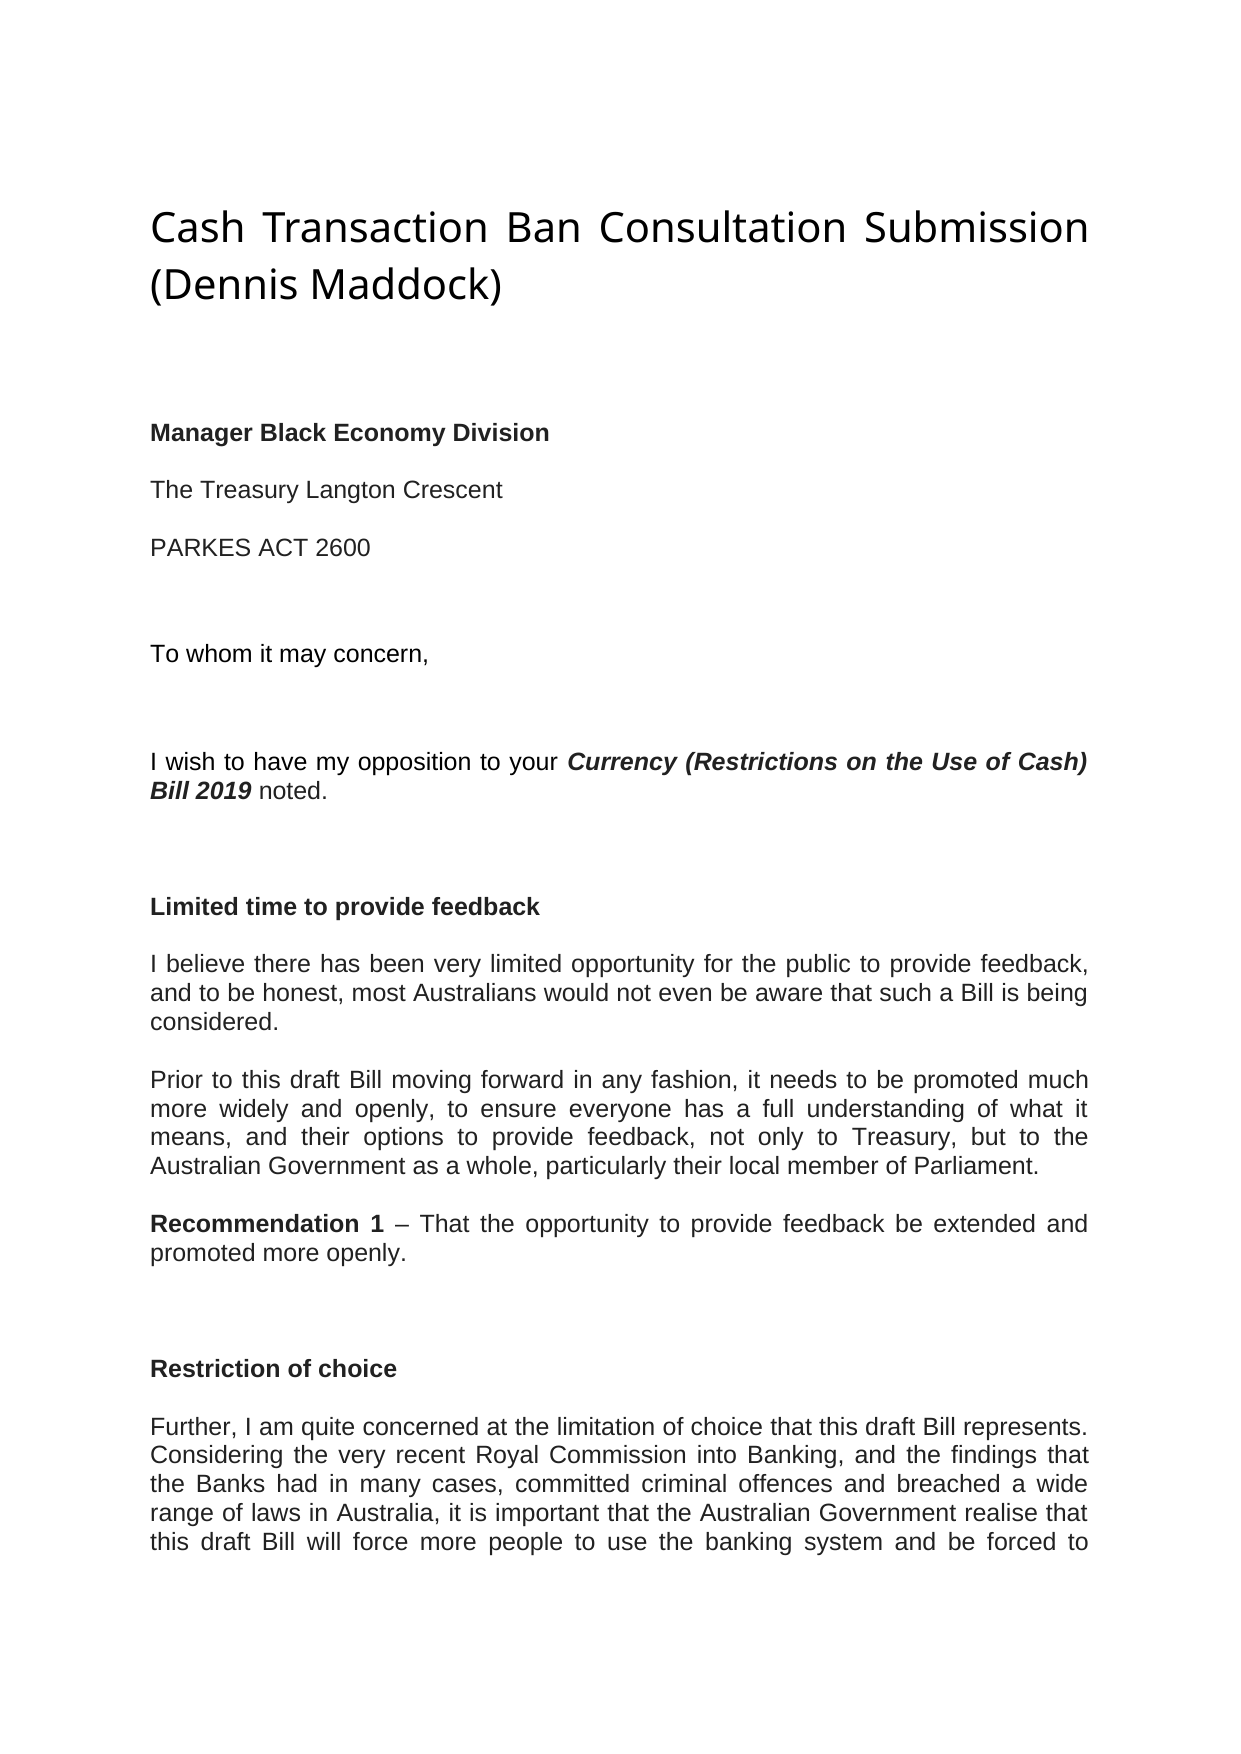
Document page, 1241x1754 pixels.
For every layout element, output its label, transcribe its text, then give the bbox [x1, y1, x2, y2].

text I wish to have my opposition to your Currency (Restrictions on the Use of Cash) Bill 2019 noted. [150, 747, 1090, 804]
text Prior to this draft Bill moving forward in any fashion, it needs to be promoted much more widely and openly, to ensure everyone has a full understanding of what it means, and their options to provide feedback, not only to Treasury, but to the Australian Government as a whole, particularly their local member of Parliament. [150, 1065, 1090, 1180]
text Restriction of choice [150, 1353, 1090, 1382]
text Cash Transaction Ban Consultation Submission (Dennis Maddock) [150, 198, 1090, 311]
text PARKES ACT 2600 [150, 533, 1090, 562]
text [150, 1411, 1090, 1555]
text I believe there has been very limited opportunity for the public to provide feedback, and to be honest, most Australians would not even be aware that such a Bill is being considered. [150, 949, 1090, 1036]
text Recommendation 1 – That the opportunity to provide feedback be extended and promoted more openly. [150, 1209, 1090, 1266]
text The Treasury Langton Crescent [150, 475, 1090, 504]
text Manager Black Economy Division [150, 417, 1090, 446]
text To whom it may concern, [150, 639, 1090, 668]
text Limited time to provide feedback [150, 891, 1090, 920]
